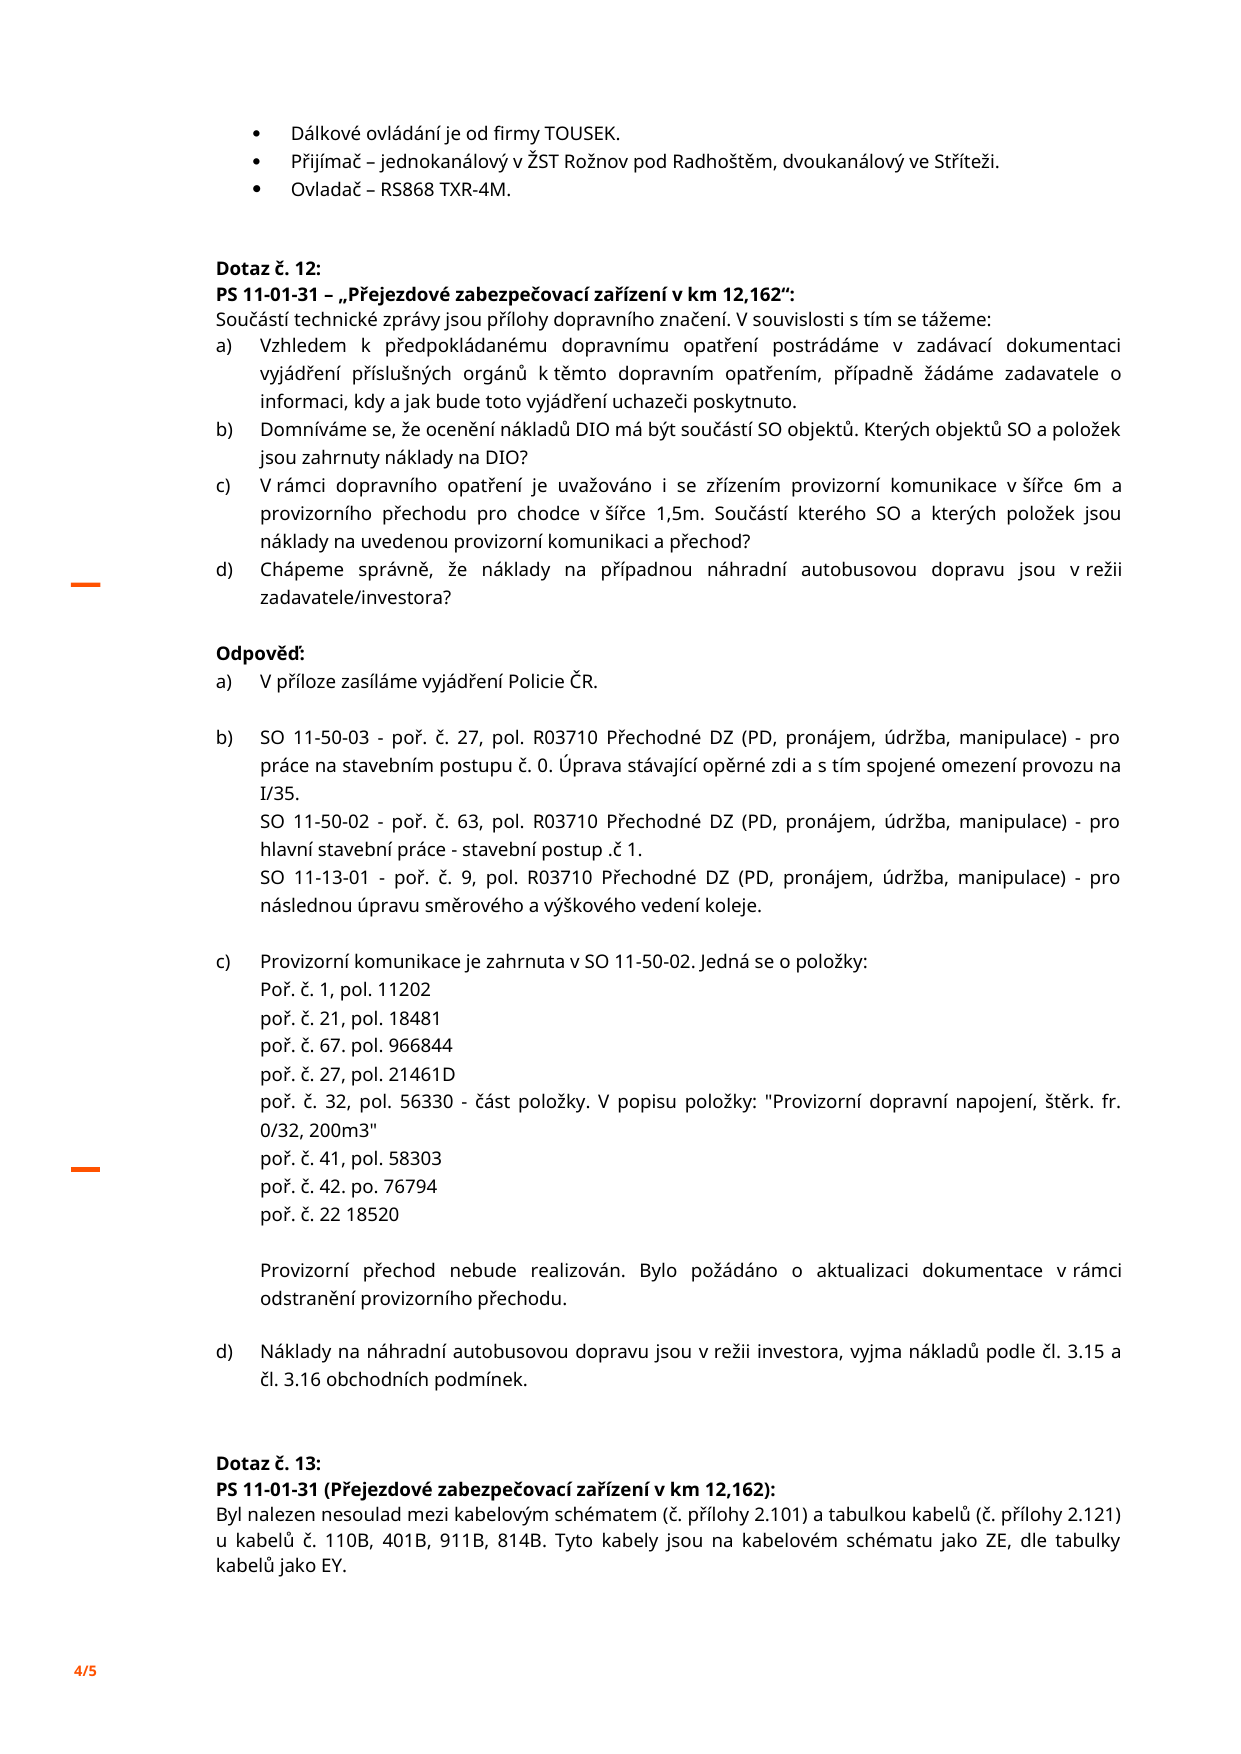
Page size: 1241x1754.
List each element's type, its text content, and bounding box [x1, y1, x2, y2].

text poř. č. 27, pol. 21461D [260, 1061, 1122, 1086]
text Poř. č. 1, pol. 11202 [260, 977, 1122, 1002]
list V rámci dopravního opatření je uvažováno i se zřízením provizorní komunikace v šířce 6m a provizorního přechodu pro chodce v šířce 1,5m. Součástí kterého SO a kterých položek jsou náklady na uvedenou provizorní komunikaci a přechod? [216, 472, 1122, 554]
text poř. č. 32, pol. 56330 - část položky. V popisu položky: "Provizorní dopravní napojení, štěrk. fr. 0/32, 200m3" [260, 1089, 1122, 1142]
text Součástí technické zprávy jsou přílohy dopravního značení. V souvislosti s tím se tážeme: [216, 307, 1122, 332]
list Vzhledem k předpokládanému dopravnímu opatření postrádáme v zadávací dokumentaci vyjádření příslušných orgánů k těmto dopravním opatřením, případně žádáme zadavatele o informaci, kdy a jak bude toto vyjádření uchazeči poskytnuto. [216, 332, 1122, 414]
list Provizorní komunikace je zahrnuta v SO 11-50-02. Jedná se o položky: [216, 949, 1122, 974]
text Dotaz č. 12: [216, 256, 1122, 281]
list Domníváme se, že ocenění nákladů DIO má být součástí SO objektů. Kterých objektů SO a položek jsou zahrnuty náklady na DIO? [216, 416, 1122, 470]
text poř. č. 67. pol. 966844 [260, 1033, 1122, 1058]
list Přijímač – jednokanálový v ŽST Rožnov pod Radhoštěm, dvoukanálový ve Stříteži. [253, 149, 1122, 174]
list SO 11-50-02 - poř. č. 63, pol. R03710 Přechodné DZ (PD, pronájem, údržba, manipulace) - pro hlavní stavební práce - stavební postup .č 1. [260, 809, 1122, 862]
list SO 11-50-03 - poř. č. 27, pol. R03710 Přechodné DZ (PD, pronájem, údržba, manipulace) - pro práce na stavebním postupu č. 0. Úprava stávající opěrné zdi a s tím spojené omezení provozu na I/35. [216, 724, 1122, 806]
list Ovladač – RS868 TXR-4M. [253, 177, 1122, 202]
text poř. č. 22 18520 [260, 1201, 1122, 1226]
text poř. č. 21, pol. 18481 [260, 1005, 1122, 1030]
list SO 11-13-01 - poř. č. 9, pol. R03710 Přechodné DZ (PD, pronájem, údržba, manipulace) - pro následnou úpravu směrového a výškového vedení koleje. [260, 865, 1122, 918]
text Byl nalezen nesoulad mezi kabelovým schématem (č. přílohy 2.101) a tabulkou kabelů (č. přílohy 2.121) u kabelů č. 110B, 401B, 911B, 814B. Tyto kabely jsou na kabelovém schématu jako ZE, dle tabulky kabelů jako EY. [216, 1502, 1122, 1578]
text poř. č. 42. po. 76794 [260, 1173, 1122, 1198]
text poř. č. 41, pol. 58303 [260, 1145, 1122, 1170]
text Odpověď: [216, 641, 1122, 666]
list Náklady na náhradní autobusovou dopravu jsou v režii investora, vyjma nákladů podle čl. 3.15 a čl. 3.16 obchodních podmínek. [216, 1338, 1122, 1392]
text PS 11-01-31 – „Přejezdové zabezpečovací zařízení v km 12,162“: [216, 281, 1122, 307]
list V příloze zasíláme vyjádření Policie ČR. [216, 668, 1122, 694]
list Chápeme správně, že náklady na případnou náhradní autobusovou dopravu jsou v režii zadavatele/investora? [216, 556, 1122, 610]
text PS 11-01-31 (Přejezdové zabezpečovací zařízení v km 12,162): [216, 1476, 1122, 1502]
text Provizorní přechod nebude realizován. Bylo požádáno o aktualizaci dokumentace v rámci odstranění provizorního přechodu. [260, 1257, 1122, 1311]
text Dotaz č. 13: [216, 1451, 1122, 1476]
list Dálkové ovládání je od firmy TOUSEK. [253, 121, 1122, 146]
